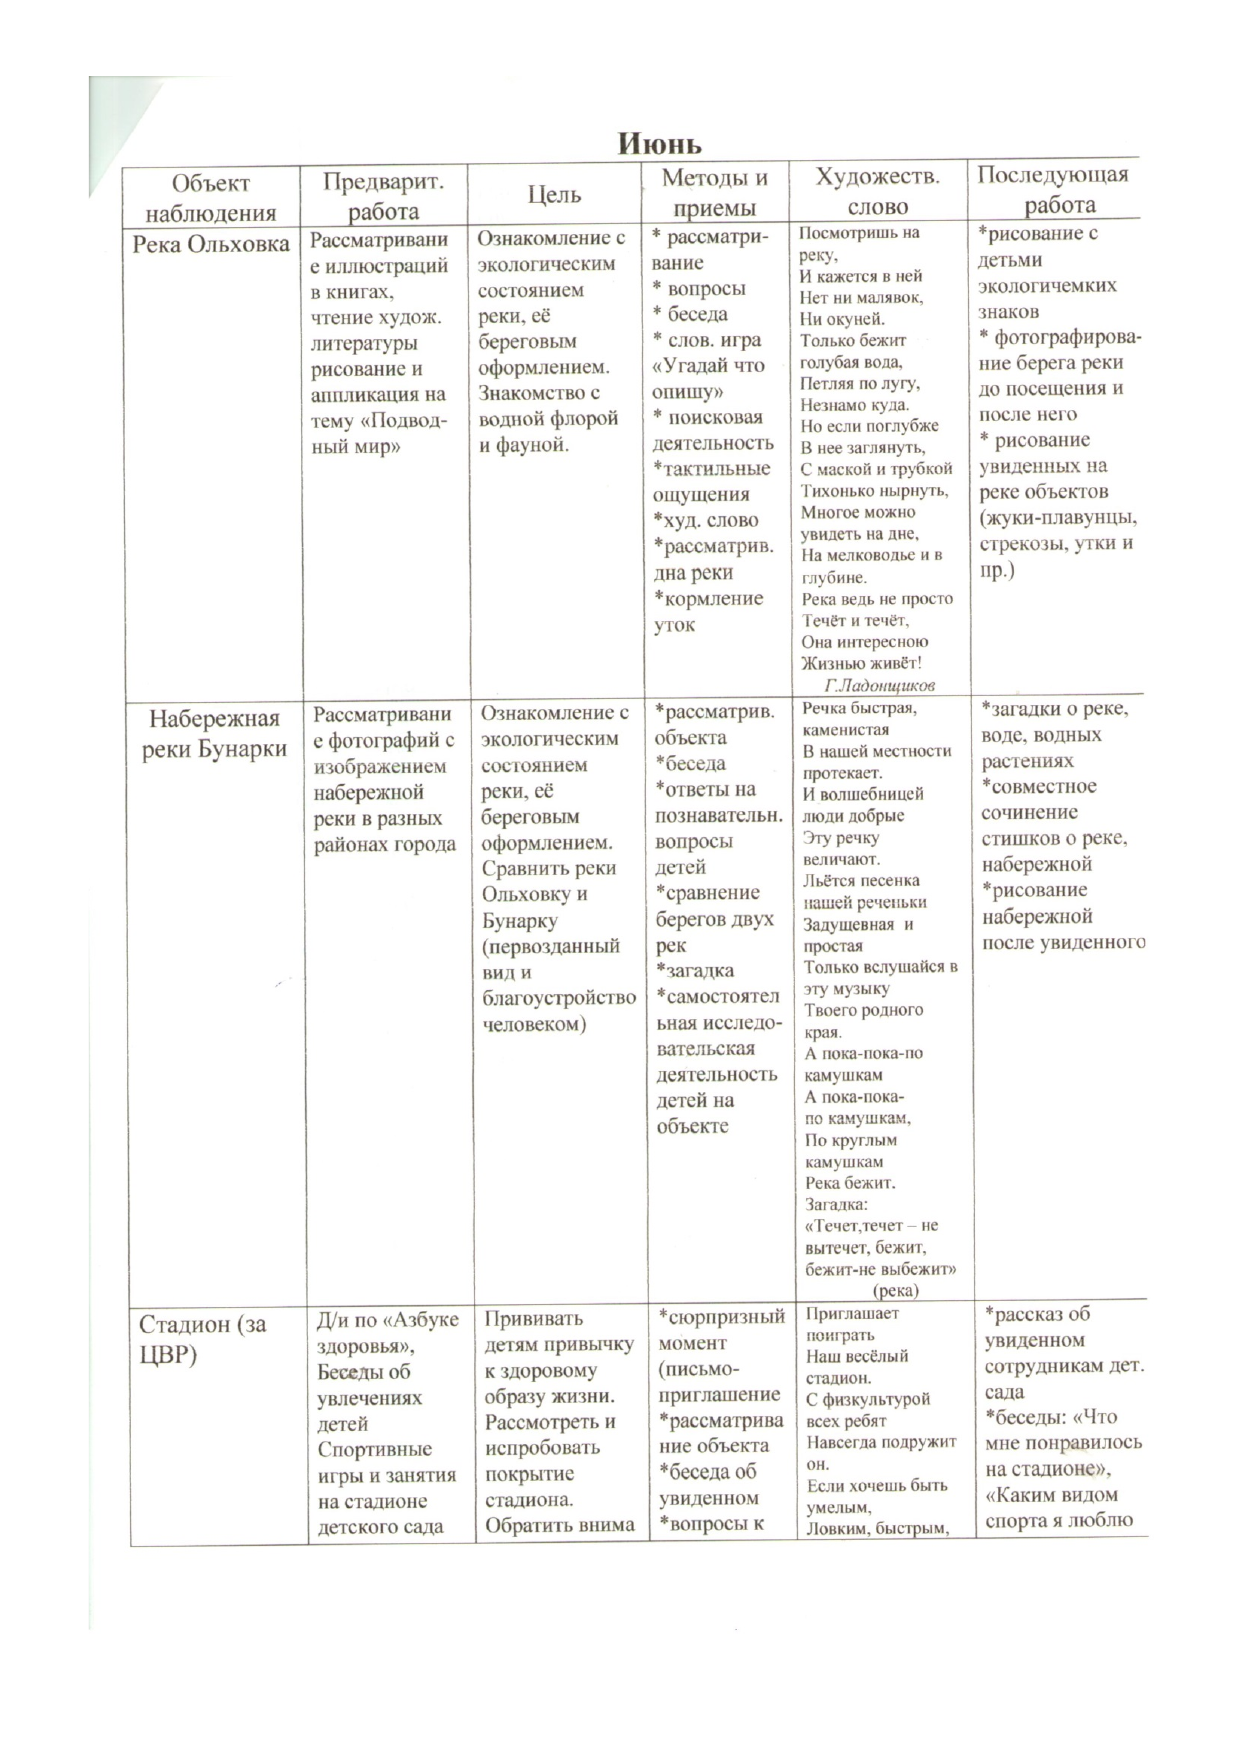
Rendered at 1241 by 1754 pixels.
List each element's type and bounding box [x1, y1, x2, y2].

picture [88, 76, 1163, 1649]
